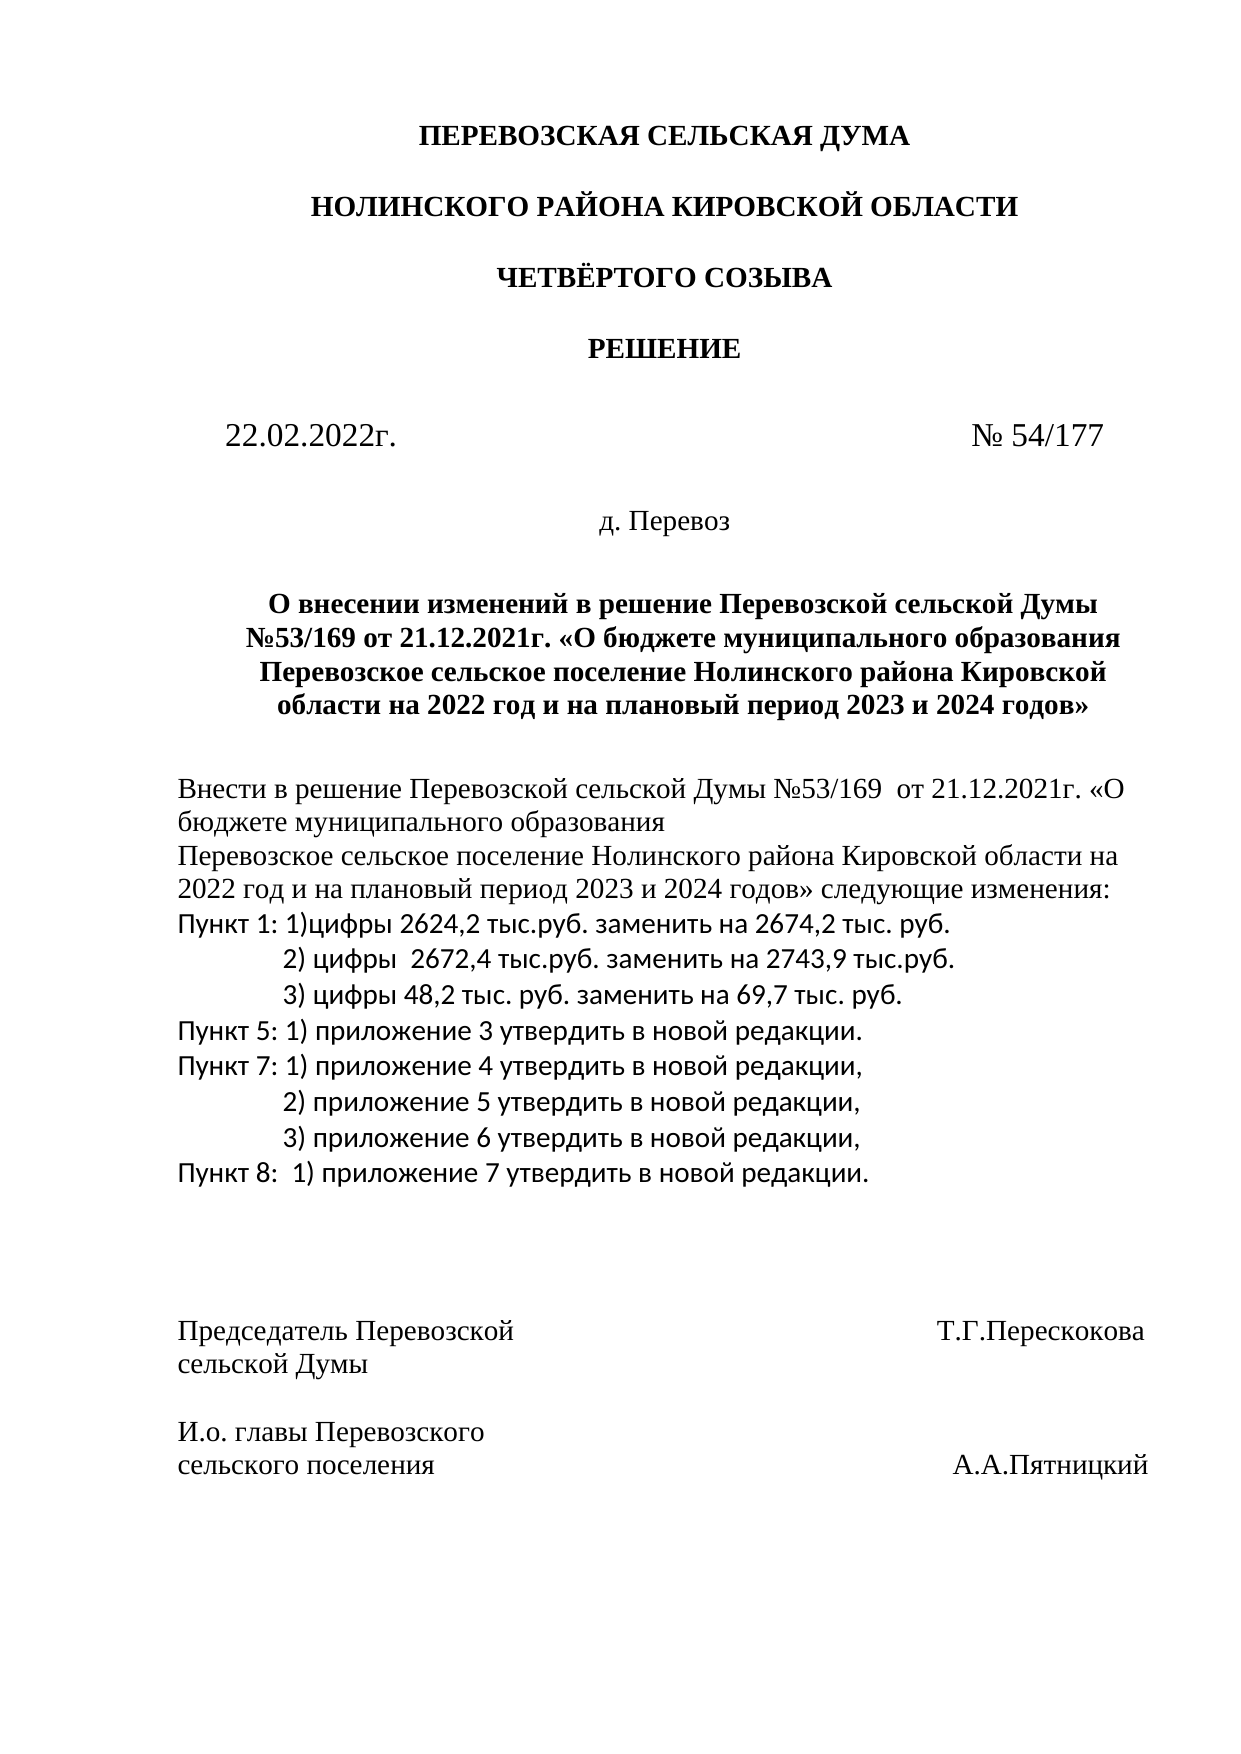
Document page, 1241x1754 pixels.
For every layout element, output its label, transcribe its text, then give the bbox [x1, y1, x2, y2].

text 3) приложение 6 утвердить в новой редакции, [177, 1119, 1152, 1154]
text 2) приложение 5 утвердить в новой редакции, [177, 1083, 1152, 1119]
text ЧЕТВЁРТОГО СОЗЫВА [177, 260, 1152, 294]
text 2) цифры 2672,4 тыс.руб. заменить на 2743,9 тыс.руб. [177, 941, 1152, 976]
text сельской Думы [177, 1347, 1152, 1380]
text 22.02.2022г. № 54/177 [177, 415, 1152, 453]
text РЕШЕНИЕ [177, 331, 1152, 365]
text Внести в решение Перевозской сельской Думы №53/169 от 21.12.2021г. «О бюджете муниципального образования Перевозское сельское поселение Нолинского района Кировской области на 2022 год и на плановый период 2023 и 2024 годов» следующие изменения: [177, 771, 1152, 905]
text Пункт 8: 1) приложение 7 утвердить в новой редакции. [177, 1154, 1152, 1190]
text 3) цифры 48,2 тыс. руб. заменить на 69,7 тыс. руб. [177, 976, 1152, 1012]
text сельского поселения А.А.Пятницкий [177, 1447, 1152, 1481]
text НОЛИНСКОГО РАЙОНА КИРОВСКОЙ ОБЛАСТИ [177, 189, 1152, 223]
text О внесении изменений в решение Перевозской сельской Думы №53/169 от 21.12.2021г. «О бюджете муниципального образования Перевозское сельское поселение Нолинского района Кировской области на 2022 год и на плановый период 2023 и 2024 годов» [214, 587, 1152, 721]
text И.о. главы Перевозского [177, 1414, 1152, 1447]
text Пункт 5: 1) приложение 3 утвердить в новой редакции. [177, 1012, 1152, 1047]
text ПЕРЕВОЗСКАЯ СЕЛЬСКАЯ ДУМА [177, 118, 1152, 152]
text Председатель Перевозской Т.Г.Перескокова [177, 1313, 1152, 1347]
text д. Перевоз [177, 503, 1152, 537]
text Пункт 1: 1)цифры 2624,2 тыс.руб. заменить на 2674,2 тыс. руб. [177, 905, 1152, 941]
text Пункт 7: 1) приложение 4 утвердить в новой редакции, [177, 1047, 1152, 1083]
